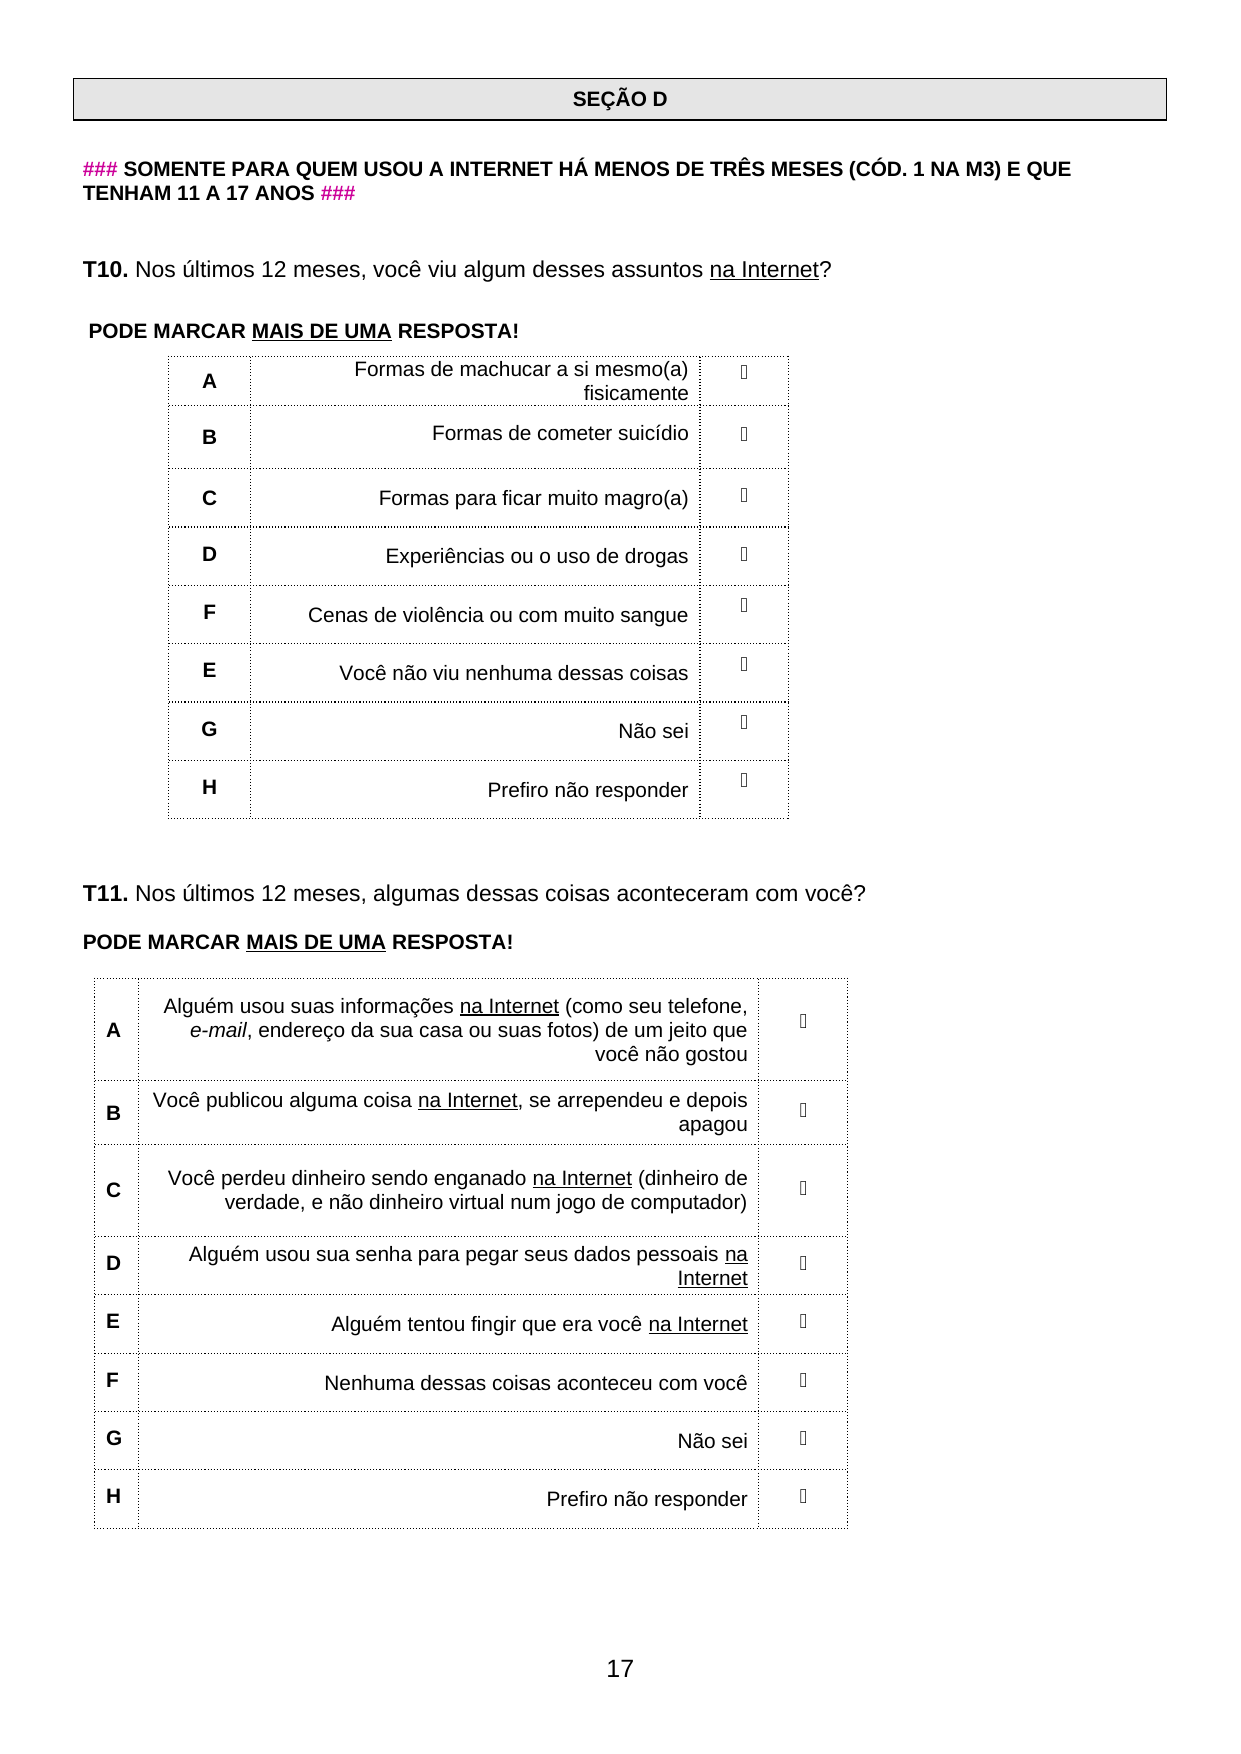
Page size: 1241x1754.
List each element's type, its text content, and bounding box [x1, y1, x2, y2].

table_cell [700, 701, 788, 760]
text T10. Nos últimos 12 meses, você viu algum desses assuntos na Internet? [83, 256, 1157, 283]
table_cell Não sei [251, 701, 700, 760]
table_cell Formas para ficar muito magro(a) [251, 468, 700, 526]
text PODE MARCAR MAIS DE UMA RESPOSTA! [83, 930, 1157, 954]
table_cell Você publicou alguma coisa na Internet, se arrependeu e depois apagou [139, 1080, 759, 1143]
table_cell [700, 643, 788, 701]
table_cell Alguém usou sua senha para pegar seus dados pessoais na Internet [139, 1236, 759, 1294]
table_cell D [168, 526, 251, 585]
table_cell [759, 1294, 848, 1353]
table_header [700, 356, 788, 404]
table_cell [759, 1411, 848, 1469]
text PODE MARCAR MAIS DE UMA RESPOSTA! [83, 319, 1157, 343]
table_cell [759, 1144, 848, 1236]
table_cell Alguém tentou fingir que era você na Internet [139, 1294, 759, 1353]
table_cell [700, 585, 788, 643]
table_cell B [168, 405, 251, 468]
table_cell [700, 526, 788, 585]
table_cell E [168, 643, 251, 701]
table_cell F [95, 1353, 139, 1411]
table_cell [759, 1236, 848, 1294]
table_cell Prefiro não responder [139, 1469, 759, 1528]
table_cell Nenhuma dessas coisas aconteceu com você [139, 1353, 759, 1411]
table_cell G [168, 701, 251, 760]
table_header A [95, 978, 139, 1080]
table_cell Experiências ou o uso de drogas [251, 526, 700, 585]
table_cell Cenas de violência ou com muito sangue [251, 585, 700, 643]
subtitle SEÇÃO D [74, 79, 1166, 119]
table_cell Você não viu nenhuma dessas coisas [251, 643, 700, 701]
table_cell [759, 1469, 848, 1528]
table_cell Prefiro não responder [251, 760, 700, 818]
table_cell Não sei [139, 1411, 759, 1469]
table_header Alguém usou suas informações na Internet (como seu telefone, e-mail, endereço da sua casa ou suas fotos) de um jeito que você não gostou [139, 978, 759, 1080]
table_cell D [95, 1236, 139, 1294]
table_cell F [168, 585, 251, 643]
table_cell [700, 760, 788, 818]
table_cell H [95, 1469, 139, 1528]
table_header [759, 978, 848, 1080]
table_cell [700, 405, 788, 468]
text ### SOMENTE PARA QUEM USOU A INTERNET HÁ MENOS DE TRÊS MESES (CÓD. 1 NA M3) E QUE TENHAM 11 A 17 ANOS ### [83, 157, 1157, 205]
table_cell C [168, 468, 251, 526]
table_cell E [95, 1294, 139, 1353]
table_cell [759, 1353, 848, 1411]
table_cell C [95, 1144, 139, 1236]
table_header A [168, 356, 251, 404]
text T11. Nos últimos 12 meses, algumas dessas coisas aconteceram com você? [83, 879, 1157, 906]
table_cell Você perdeu dinheiro sendo enganado na Internet (dinheiro de verdade, e não dinheiro virtual num jogo de computador) [139, 1144, 759, 1236]
table_cell Formas de cometer suicídio [251, 405, 700, 468]
table_header Formas de machucar a si mesmo(a) fisicamente [251, 356, 700, 404]
table_cell [759, 1080, 848, 1143]
table_cell [700, 468, 788, 526]
table_cell G [95, 1411, 139, 1469]
table_cell H [168, 760, 251, 818]
table_cell B [95, 1080, 139, 1143]
